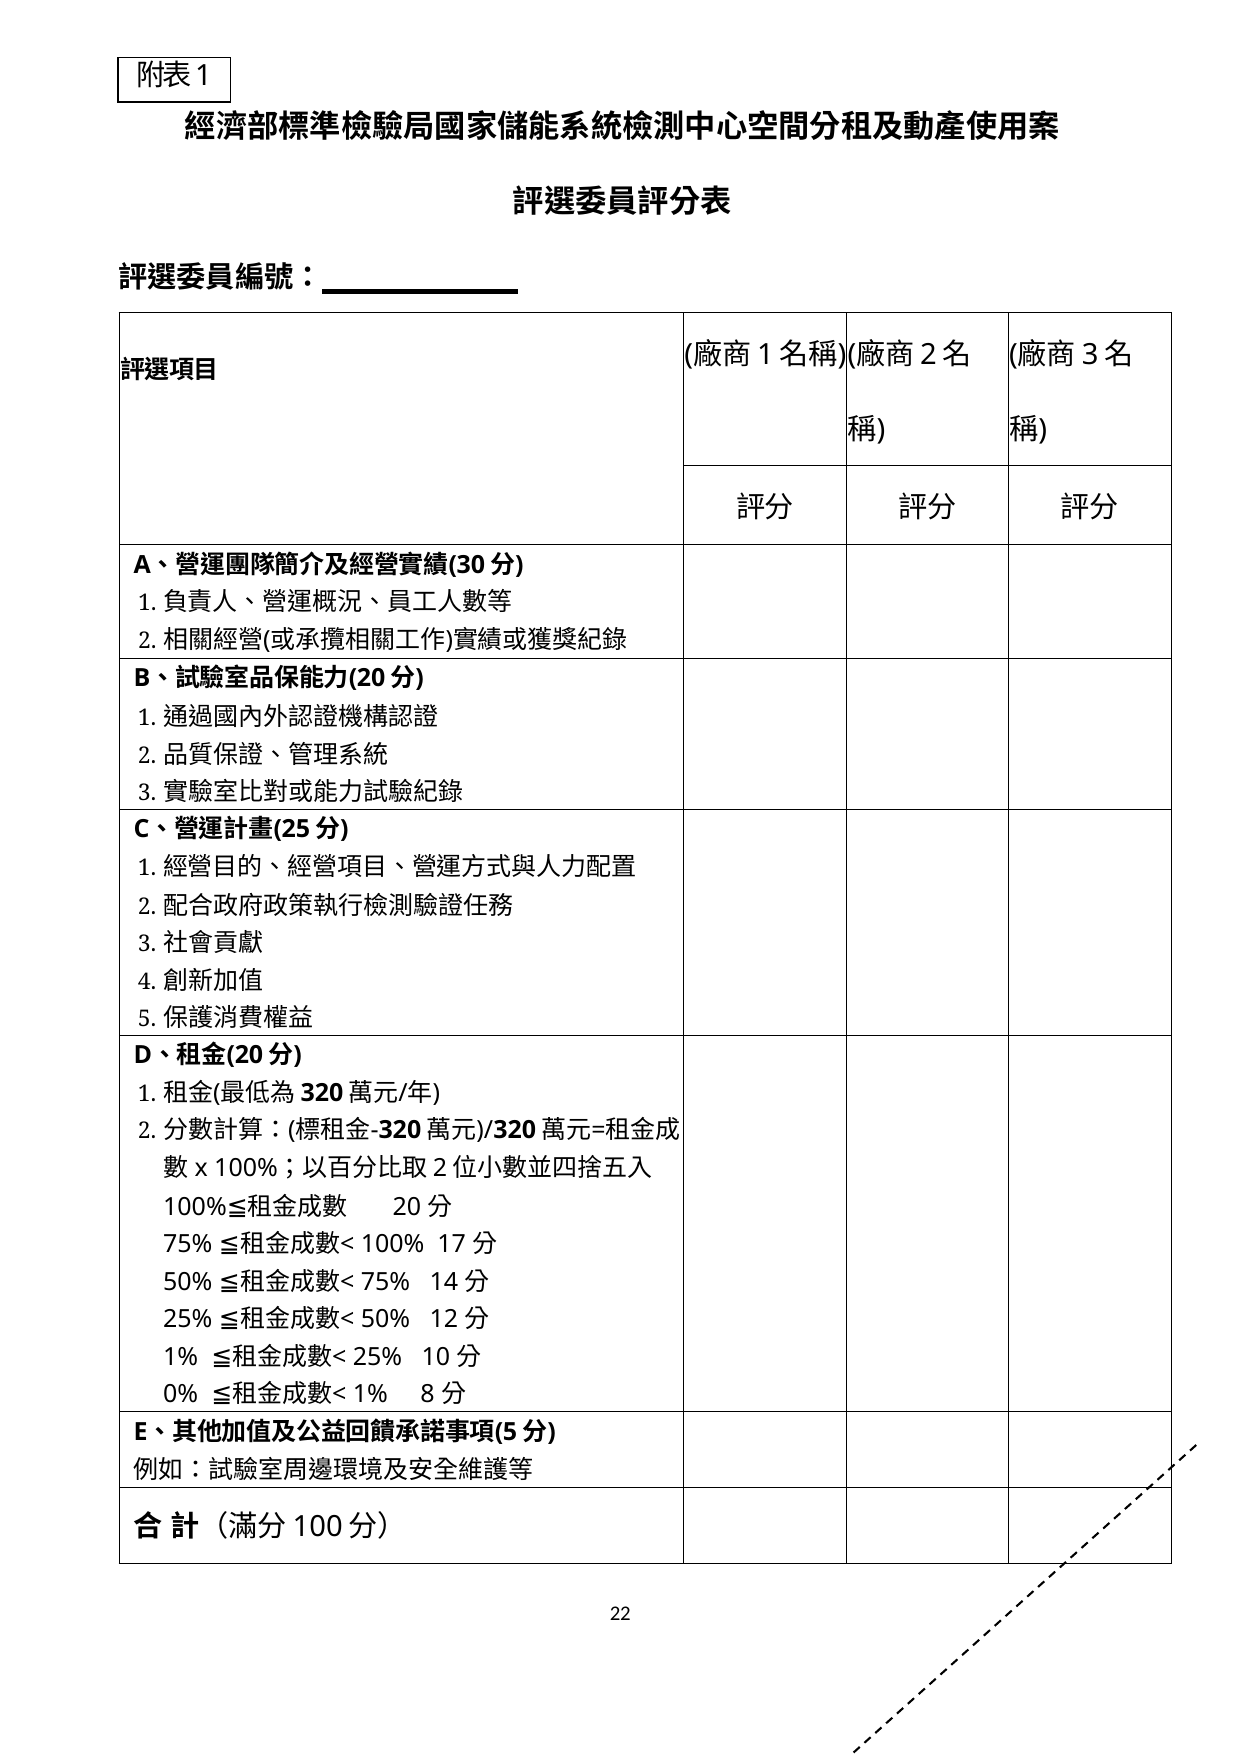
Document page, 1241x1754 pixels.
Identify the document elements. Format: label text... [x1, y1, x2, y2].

table_cell [847, 1412, 1008, 1487]
table_header 評選項目 [120, 313, 683, 544]
table_cell D、租金(20分) 租金(最低為320萬元/年) 分數計算：(標租金-320萬元)/320萬元=租金成數 x 100%；以百分比取2位小數並四捨五入 100%≦租金成數 20 分 75% ≦租金成數< 100% 17 分 50% ≦租金成數< 75% 14 分 25% ≦租金成數< 50% 12 分 1% ≦租金成數< 25% 10 分 0% ≦租金成數< 1% 8 分 [120, 1036, 683, 1411]
table_cell 評分 [684, 466, 846, 544]
table_cell [684, 545, 846, 657]
table_header (廠商1名稱) [684, 313, 846, 465]
table_cell [847, 1488, 1008, 1563]
table_cell C、營運計畫(25分) 經營目的、經營項目、營運方式與人力配置 配合政府政策執行檢測驗證任務 社會貢獻 創新加值 保護消費權益 [120, 810, 683, 1034]
table_cell [847, 659, 1008, 808]
table_header (廠商3名稱) [1009, 313, 1171, 465]
table_cell B、試驗室品保能力(20分) 通過國內外認證機構認證 品質保證、管理系統 實驗室比對或能力試驗紀錄 [120, 659, 683, 808]
text 評選委員評分表 [118, 162, 1126, 237]
table_cell [1009, 1488, 1171, 1563]
table_cell [847, 1036, 1008, 1411]
table_header (廠商2名稱) [847, 313, 1008, 465]
table_cell [684, 1488, 846, 1563]
table_cell E、其他加值及公益回饋承諾事項(5分) 例如：試驗室周邊環境及安全維護等 [120, 1412, 683, 1487]
table_cell [1009, 545, 1171, 657]
table_cell [1009, 1036, 1171, 1411]
table_cell [684, 659, 846, 808]
table_cell 評分 [1009, 466, 1171, 544]
table_cell 評分 [847, 466, 1008, 544]
table_cell [847, 545, 1008, 657]
table_cell [684, 810, 846, 1034]
text 經濟部標準檢驗局國家儲能系統檢測中心空間分租及動產使用案 [118, 87, 1126, 162]
table_cell A、營運團隊簡介及經營實績(30分) 負責人、營運概況、員工人數等 相關經營(或承攬相關工作)實績或獲獎紀錄 [120, 545, 683, 657]
table_cell [1009, 1412, 1171, 1487]
table_cell [847, 810, 1008, 1034]
table_cell [684, 1036, 846, 1411]
table_cell [684, 1412, 846, 1487]
table_cell [1009, 659, 1171, 808]
text 評選委員編號： [118, 237, 1122, 312]
table_cell 合 計（滿分100分） [120, 1488, 683, 1563]
table_cell [1009, 810, 1171, 1034]
